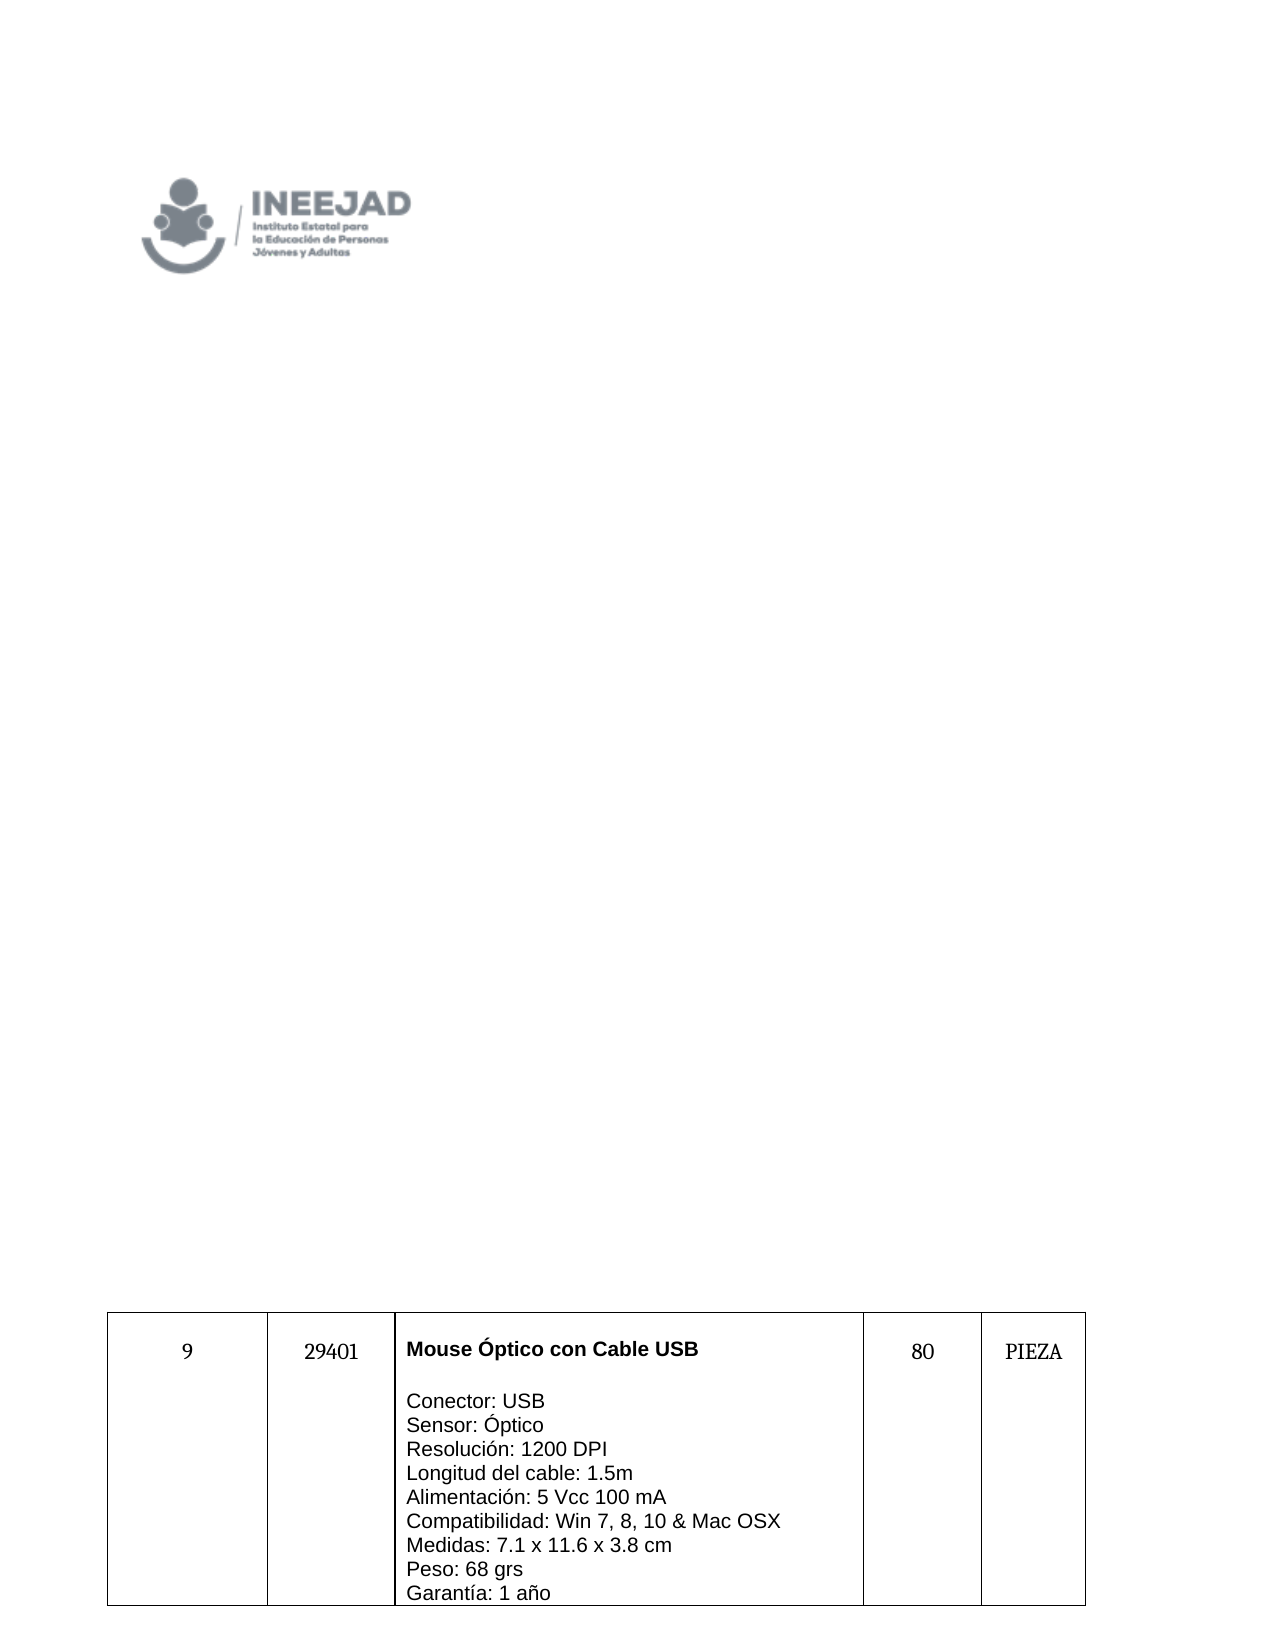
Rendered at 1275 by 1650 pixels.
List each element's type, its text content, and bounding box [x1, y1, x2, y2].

table_cell 29401 [268, 1313, 394, 1605]
table_cell Mouse Óptico con Cable USB Conector: USB Sensor: Óptico Resolución: 1200 DPI Longitud del cable: 1.5m Alimentación: 5 Vcc 100 mA Compatibilidad: Win 7, 8, 10 & Mac OSX Medidas: 7.1 x 11.6 x 3.8 cm Peso: 68 grs Garantía: 1 año [396, 1313, 863, 1605]
table_cell 80 [864, 1313, 981, 1605]
table_cell PIEZA [982, 1313, 1085, 1605]
picture [81, 103, 1275, 1312]
table_cell 9 [108, 1313, 267, 1605]
